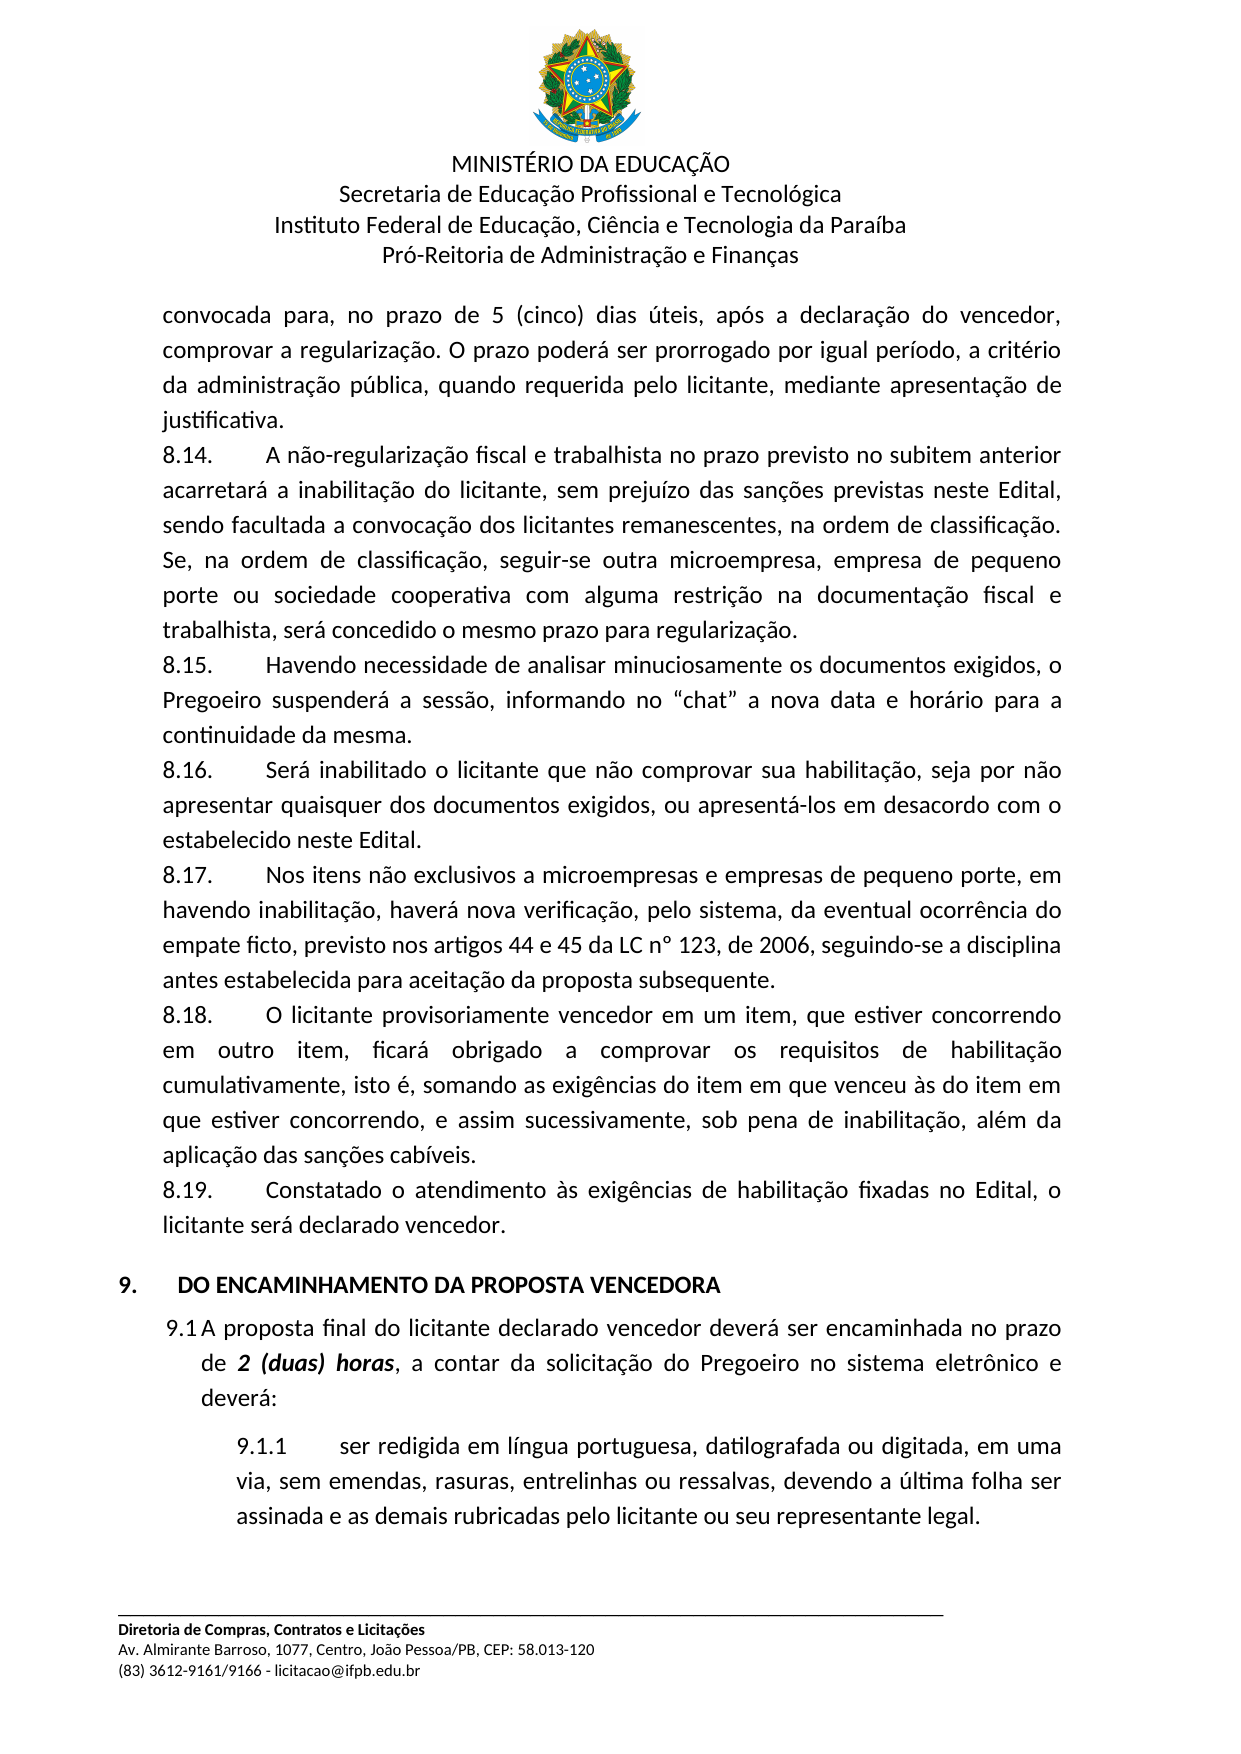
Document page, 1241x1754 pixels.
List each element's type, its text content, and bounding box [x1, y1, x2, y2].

list ser redigida em língua portuguesa, datilografada ou digitada, em uma via, sem emendas, rasuras, entrelinhas ou ressalvas, devendo a última folha ser assinada e as demais rubricadas pelo licitante ou seu representante legal. [236, 1430, 1063, 1530]
list A proposta final do licitante declarado vencedor deverá ser encaminhada no prazo de 2 (duas) horas, a contar da solicitação do Pregoeiro no sistema eletrônico e deverá: [165, 1312, 1063, 1413]
list Será inabilitado o licitante que não comprovar sua habilitação, seja por não apresentar quaisquer dos documentos exigidos, ou apresentá-los em desacordo com o estabelecido neste Edital. [162, 754, 1063, 855]
list Nos itens não exclusivos a microempresas e empresas de pequeno porte, em havendo inabilitação, haverá nova verificação, pelo sistema, da eventual ocorrência do empate ficto, previsto nos artigos 44 e 45 da LC nº 123, de 2006, seguindo-se a disciplina antes estabelecida para aceitação da proposta subsequente. [162, 859, 1063, 995]
list A não-regularização fiscal e trabalhista no prazo previsto no subitem anterior acarretará a inabilitação do licitante, sem prejuízo das sanções previstas neste Edital, sendo facultada a convocação dos licitantes remanescentes, na ordem de classificação. Se, na ordem de classificação, seguir-se outra microempresa, empresa de pequeno porte ou sociedade cooperativa com alguma restrição na documentação fiscal e trabalhista, será concedido o mesmo prazo para regularização. [162, 439, 1063, 645]
list Havendo necessidade de analisar minuciosamente os documentos exigidos, o Pregoeiro suspenderá a sessão, informando no “chat” a nova data e horário para a continuidade da mesma. [162, 649, 1063, 750]
list Constatado o atendimento às exigências de habilitação fixadas no Edital, o licitante será declarado vencedor. [162, 1174, 1063, 1240]
picture [529, 26, 645, 146]
list DO ENCAMINHAMENTO DA PROPOSTA VENCEDORA [118, 1269, 1063, 1300]
list O licitante provisoriamente vencedor em um item, que estiver concorrendo em outro item, ficará obrigado a comprovar os requisitos de habilitação cumulativamente, isto é, somando as exigências do item em que venceu às do item em que estiver concorrendo, e assim sucessivamente, sob pena de inabilitação, além da aplicação das sanções cabíveis. [162, 999, 1063, 1170]
